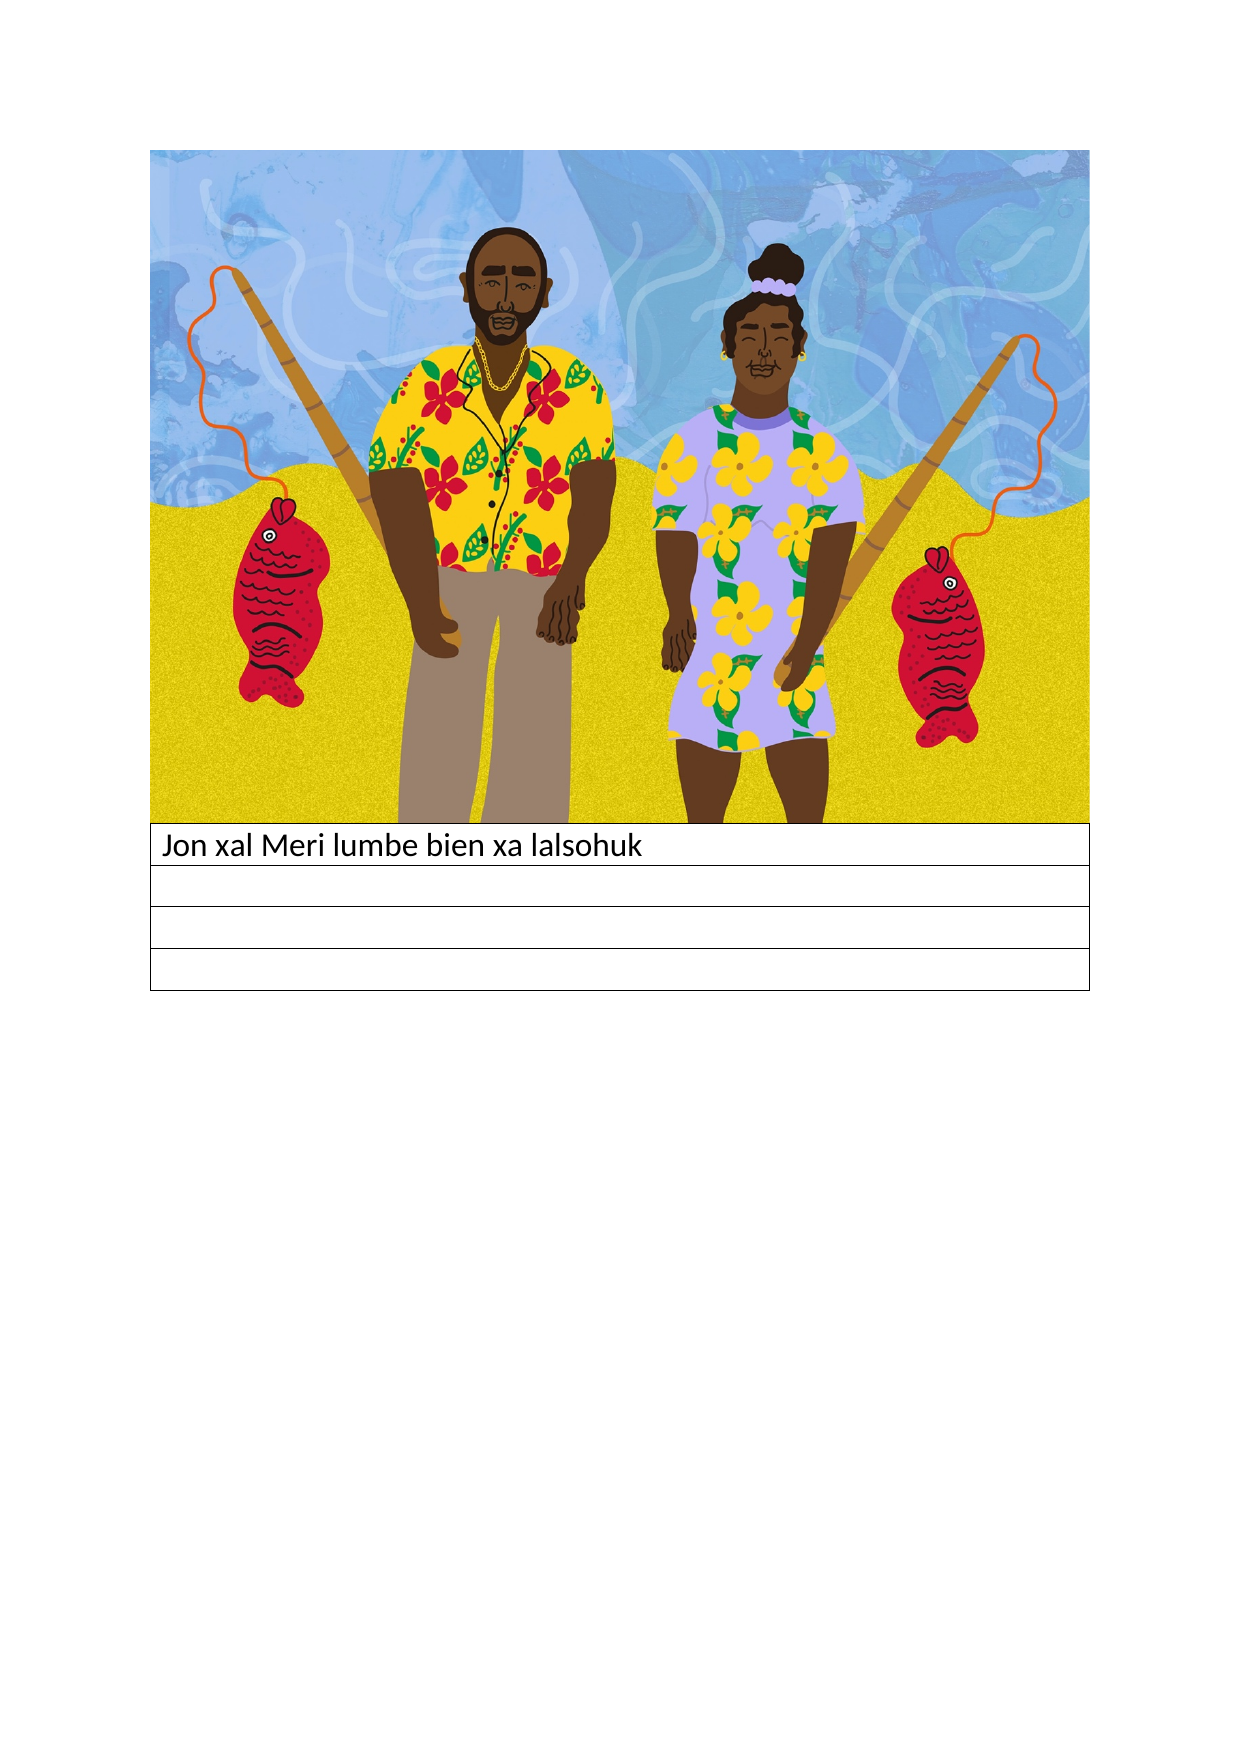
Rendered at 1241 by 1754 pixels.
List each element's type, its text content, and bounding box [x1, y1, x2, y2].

table_header Jon xal Meri lumbe bien xa lalsohuk [151, 824, 1089, 864]
picture [150, 150, 1090, 823]
table_cell [151, 907, 1089, 948]
table_cell [151, 949, 1089, 990]
table_cell [151, 866, 1089, 906]
